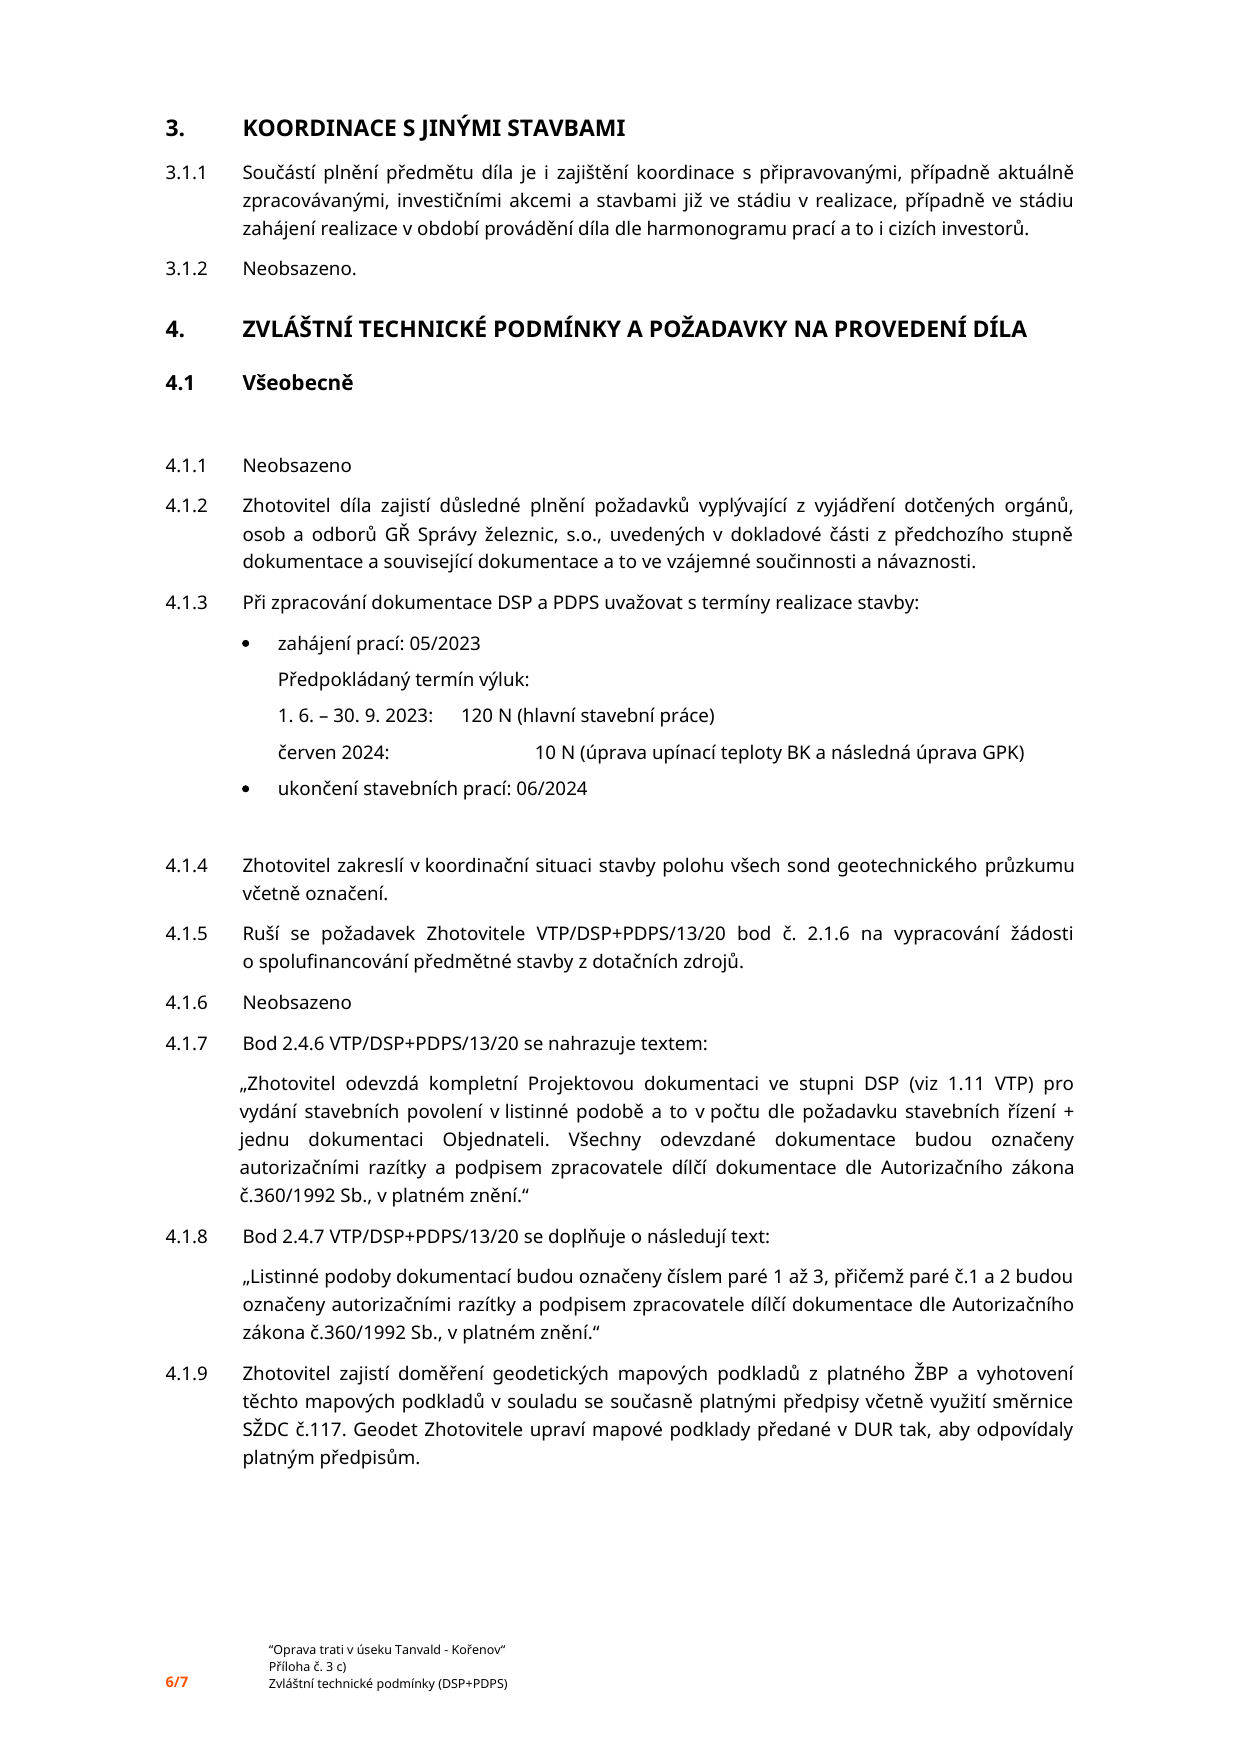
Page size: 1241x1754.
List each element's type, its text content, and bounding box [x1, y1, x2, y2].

text Bod 2.4.6 VTP/DSP+PDPS/13/20 se nahrazuje textem: [165, 1030, 1075, 1055]
text ukončení stavebních prací: 06/2024 [242, 775, 1075, 801]
text Bod 2.4.7 VTP/DSP+PDPS/13/20 se doplňuje o následují text: [165, 1223, 1075, 1248]
list červen 2024: 10 N (úprava upínací teploty BK a následná úprava GPK) [278, 739, 1075, 764]
text ZVLÁŠTNÍ TECHNICKÉ PODMÍNKY A POŽADAVKY NA PROVEDENÍ DÍLA [165, 313, 1075, 344]
list 1. 6. – 30. 9. 2023: 120 N (hlavní stavební práce) [278, 703, 1075, 728]
list „Listinné podoby dokumentací budou označeny číslem paré 1 až 3, přičemž paré č.1 a 2 budou označeny autorizačními razítky a podpisem zpracovatele dílčí dokumentace dle Autorizačního zákona č.360/1992 Sb., v platném znění.“ [242, 1263, 1075, 1345]
text Neobsazeno [165, 989, 1075, 1015]
text Neobsazeno. [165, 256, 1075, 281]
text KOORDINACE S JINÝMI STAVBAMI [165, 112, 1075, 143]
list Předpokládaný termín výluk: [278, 666, 1075, 692]
text Všeobecně [165, 368, 1075, 396]
text Zhotovitel díla zajistí důsledné plnění požadavků vyplývající z vyjádření dotčených orgánů, osob a odborů GŘ Správy železnic, s.o., uvedených v dokladové části z předchozího stupně dokumentace a související dokumentace a to ve vzájemné součinnosti a návaznosti. [165, 493, 1075, 574]
text Zhotovitel zajistí doměření geodetických mapových podkladů z platného ŽBP a vyhotovení těchto mapových podkladů v souladu se současně platnými předpisy včetně využití směrnice SŽDC č.117. Geodet Zhotovitele upraví mapové podklady předané v DUR tak, aby odpovídaly platným předpisům. [165, 1360, 1075, 1469]
text Neobsazeno [165, 452, 1075, 478]
text zahájení prací: 05/2023 [242, 630, 1075, 655]
text „Zhotovitel odevzdá kompletní Projektovou dokumentaci ve stupni DSP (viz 1.11 VTP) pro vydání stavebních povolení v listinné podobě a to v počtu dle požadavku stavebních řízení + jednu dokumentaci Objednateli. Všechny odevzdané dokumentace budou označeny autorizačními razítky a podpisem zpracovatele dílčí dokumentace dle Autorizačního zákona č.360/1992 Sb., v platném znění.“ [239, 1070, 1075, 1208]
text Ruší se požadavek Zhotovitele VTP/DSP+PDPS/13/20 bod č. 2.1.6 na vypracování žádosti o spolufinancování předmětné stavby z dotačních zdrojů. [165, 921, 1075, 974]
text Při zpracování dokumentace DSP a PDPS uvažovat s termíny realizace stavby: [165, 589, 1075, 615]
text Součástí plnění předmětu díla je i zajištění koordinace s připravovanými, případně aktuálně zpracovávanými, investičními akcemi a stavbami již ve stádiu v realizace, případně ve stádiu zahájení realizace v období provádění díla dle harmonogramu prací a to i cizích investorů. [165, 159, 1075, 241]
text Zhotovitel zakreslí v koordinační situaci stavby polohu všech sond geotechnického průzkumu včetně označení. [165, 852, 1075, 906]
